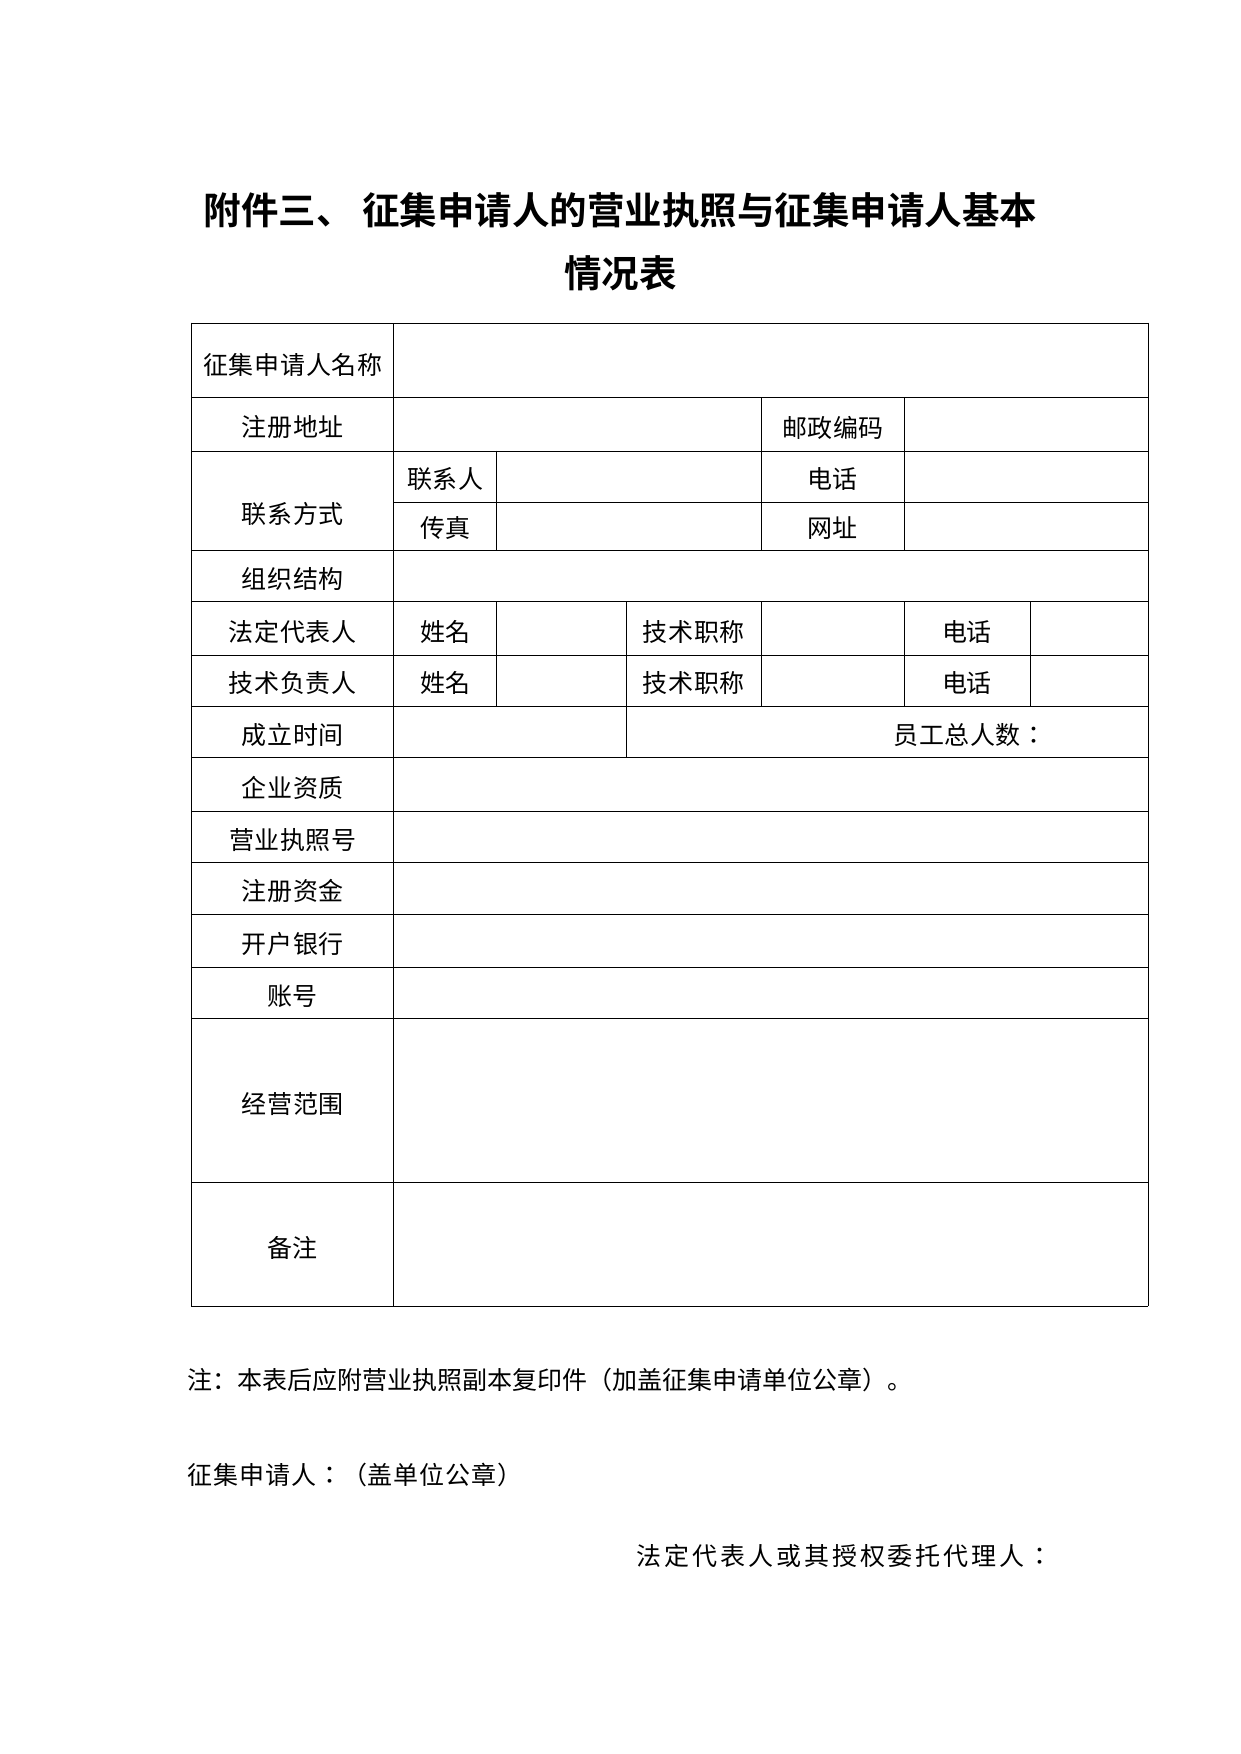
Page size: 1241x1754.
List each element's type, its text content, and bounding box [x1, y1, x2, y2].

table_cell [762, 602, 904, 654]
table_cell [1031, 656, 1148, 706]
table_cell 技术负责人 [192, 656, 393, 706]
table_cell 电话 [762, 452, 904, 502]
table_cell 技术职称 [627, 656, 761, 706]
table_cell 企业资质 [192, 758, 393, 811]
table_cell 网址 [762, 503, 904, 550]
table_cell 电话 [905, 602, 1030, 654]
table_cell [394, 707, 626, 757]
table_cell 注册地址 [192, 398, 393, 451]
list 附件三、 征集申请人的营业执照与征集申请人基本情况表 [187, 176, 1053, 306]
table_cell 账号 [192, 968, 393, 1018]
text 法定代表人或其授权委托代理人：（签字） [637, 1523, 1053, 1588]
table_cell [394, 398, 761, 451]
table_cell 营业执照号 [192, 812, 393, 862]
table_cell 经营范围 [192, 1019, 393, 1182]
table_cell [394, 812, 1148, 862]
table_cell [394, 968, 1148, 1018]
table_cell 联系方式 [192, 452, 393, 550]
table_cell 传真 [394, 503, 496, 550]
table_cell [905, 398, 1148, 451]
table_cell [497, 656, 626, 706]
table_cell [905, 452, 1148, 502]
table_cell 备注 [192, 1183, 393, 1306]
table_cell [497, 503, 761, 550]
table_cell [905, 503, 1148, 550]
table_cell 邮政编码 [762, 398, 904, 451]
table_cell [394, 1019, 1148, 1182]
table_cell [394, 915, 1148, 967]
table_cell 电话 [905, 656, 1030, 706]
table_header 征集申请人名称 [192, 324, 393, 397]
table_cell 开户银行 [192, 915, 393, 967]
table_cell [394, 1183, 1148, 1306]
table_cell 成立时间 [192, 707, 393, 757]
table_cell 员工总人数： [627, 707, 1148, 757]
table_cell 技术职称 [627, 602, 761, 654]
table_cell [394, 863, 1148, 913]
table_cell 注册资金 [192, 863, 393, 913]
table_cell [394, 758, 1148, 811]
table_cell 组织结构 [192, 551, 393, 601]
table_cell [1031, 602, 1148, 654]
table_header [394, 324, 1148, 397]
text 征集申请人：（盖单位公章） [187, 1441, 1053, 1506]
table_cell [394, 551, 1148, 601]
table_cell 联系人 [394, 452, 496, 502]
table_cell [497, 602, 626, 654]
table_cell 姓名 [394, 602, 496, 654]
table_cell 法定代表人 [192, 602, 393, 654]
table_cell [497, 452, 761, 502]
table_cell [762, 656, 904, 706]
text 注：本表后应附营业执照副本复印件（加盖征集申请单位公章）。 [187, 306, 1053, 1411]
table_cell 姓名 [394, 656, 496, 706]
